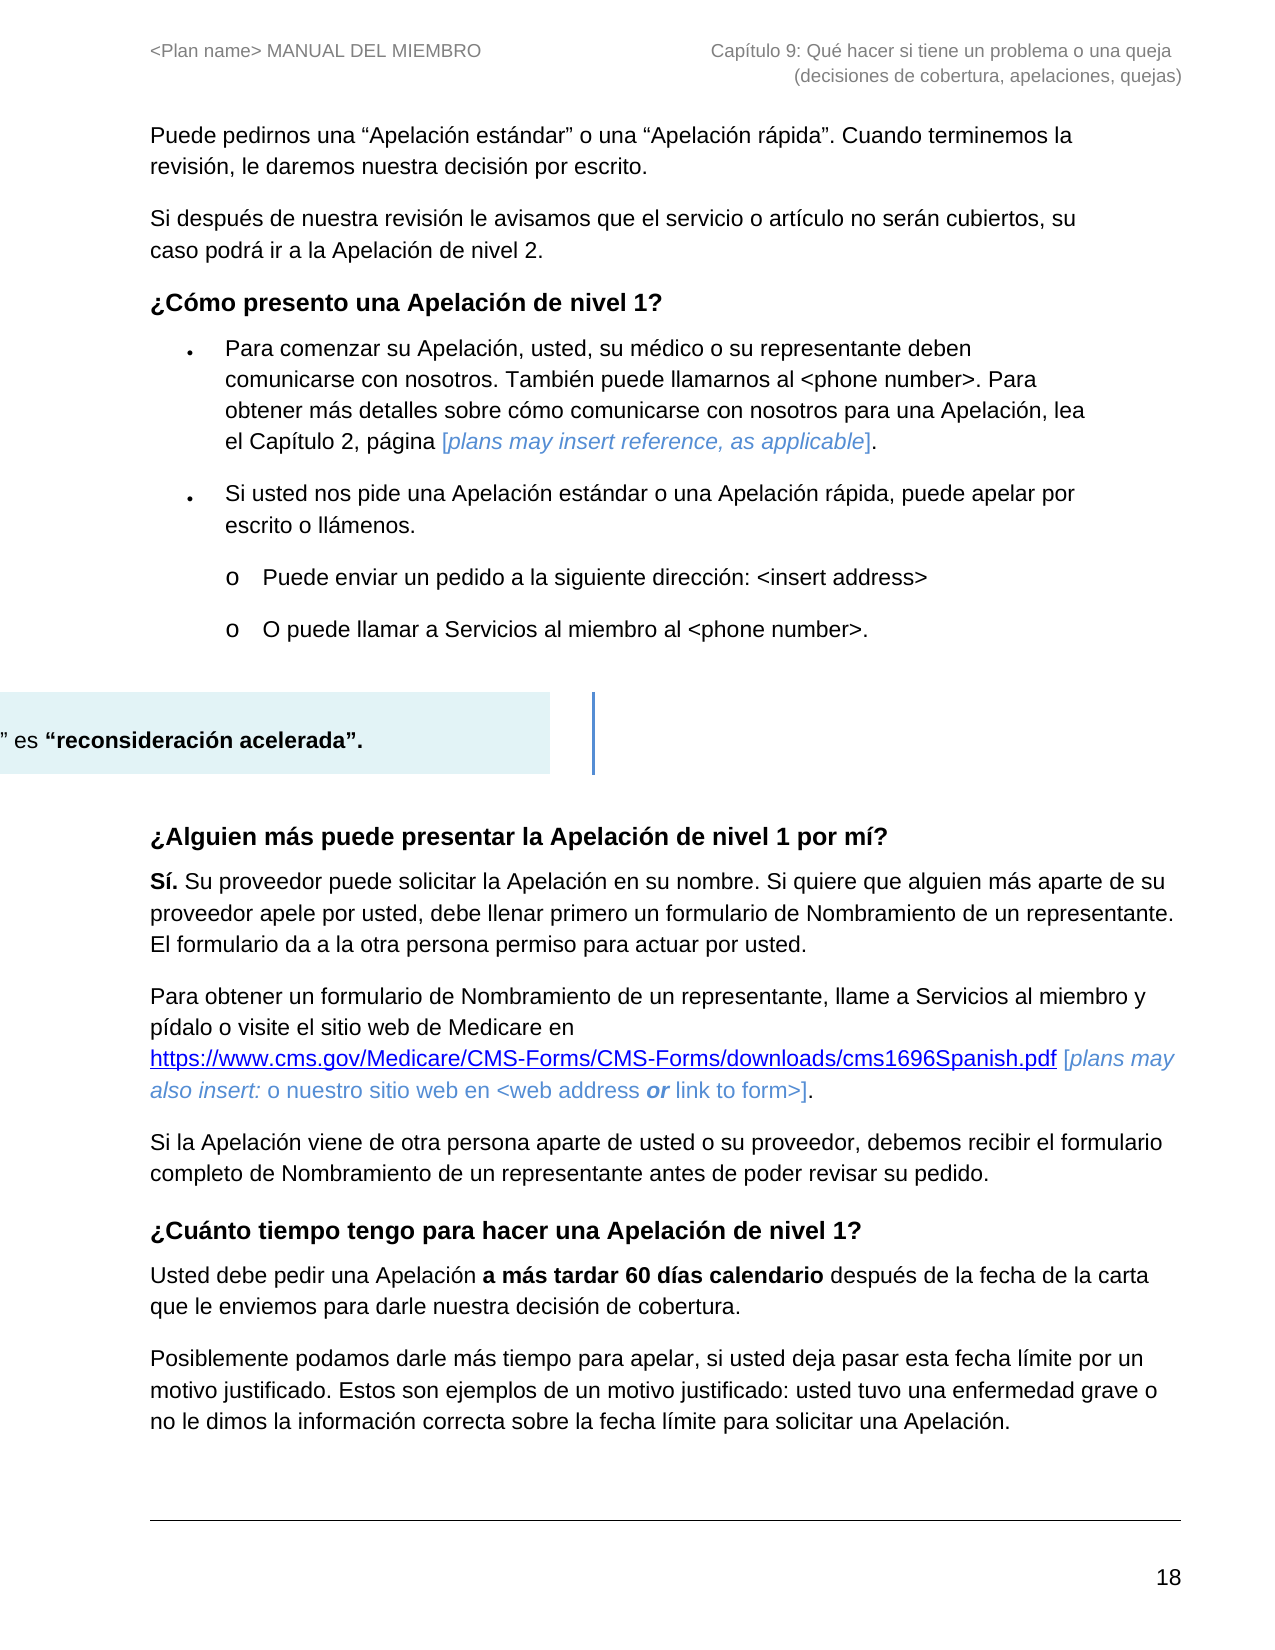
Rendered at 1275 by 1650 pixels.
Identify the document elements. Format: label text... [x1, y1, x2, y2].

text Para obtener un formulario de Nombramiento de un representante, llame a Servicios al miembro y pídalo o visite el sitio web de Medicare en https://www.cms.gov/Medicare/CMS-Forms/CMS-Forms/downloads/cms1696Spanish.pdf [plans may also insert: o nuestro sitio web en <web address or link to form>]. [150, 979, 1181, 1104]
subtitle ¿Cuánto tiempo tengo para hacer una Apelación de nivel 1? [150, 1213, 1106, 1246]
text Posiblemente podamos darle más tiempo para apelar, si usted deja pasar esta fecha límite por un motivo justificado. Estos son ejemplos de un motivo justificado: usted tuvo una enfermedad grave o no le dimos la información correcta sobre la fecha límite para solicitar una Apelación. [150, 1342, 1181, 1436]
subtitle ¿Cómo presento una Apelación de nivel 1? [150, 285, 1106, 318]
text Si después de nuestra revisión le avisamos que el servicio o artículo no serán cubiertos, su caso podrá ir a la Apelación de nivel 2. [150, 202, 1106, 264]
list O puede llamar a Servicios al miembro al <phone number>. [225, 612, 1106, 643]
list Si usted nos pide una Apelación estándar o una Apelación rápida, puede apelar por escrito o llámenos. [187, 477, 1106, 539]
text Sí. Su proveedor puede solicitar la Apelación en su nombre. Si quiere que alguien más aparte de su proveedor apele por usted, debe llenar primero un formulario de Nombramiento de un representante. El formulario da a la otra persona permiso para actuar por usted. [150, 865, 1181, 958]
text Usted debe pedir una Apelación a más tardar 60 días calendario después de la fecha de la carta que le enviemos para darle nuestra decisión de cobertura. [150, 1258, 1181, 1321]
subtitle ¿Alguien más puede presentar la Apelación de nivel 1 por mí? [150, 664, 1106, 852]
list Puede enviar un pedido a la siguiente dirección: <insert address> [225, 560, 1106, 591]
text Puede pedirnos una “Apelación estándar” o una “Apelación rápida”. Cuando terminemos la revisión, le daremos nuestra decisión por escrito. [150, 118, 1106, 181]
list Para comenzar su Apelación, usted, su médico o su representante deben comunicarse con nosotros. También puede llamarnos al <phone number>. Para obtener más detalles sobre cómo comunicarse con nosotros para una Apelación, lea el Capítulo 2, página [plans may insert reference, as applicable]. [187, 331, 1106, 456]
text Si la Apelación viene de otra persona aparte de usted o su proveedor, debemos recibir el formulario completo de Nombramiento de un representante antes de poder revisar su pedido. [150, 1125, 1181, 1188]
